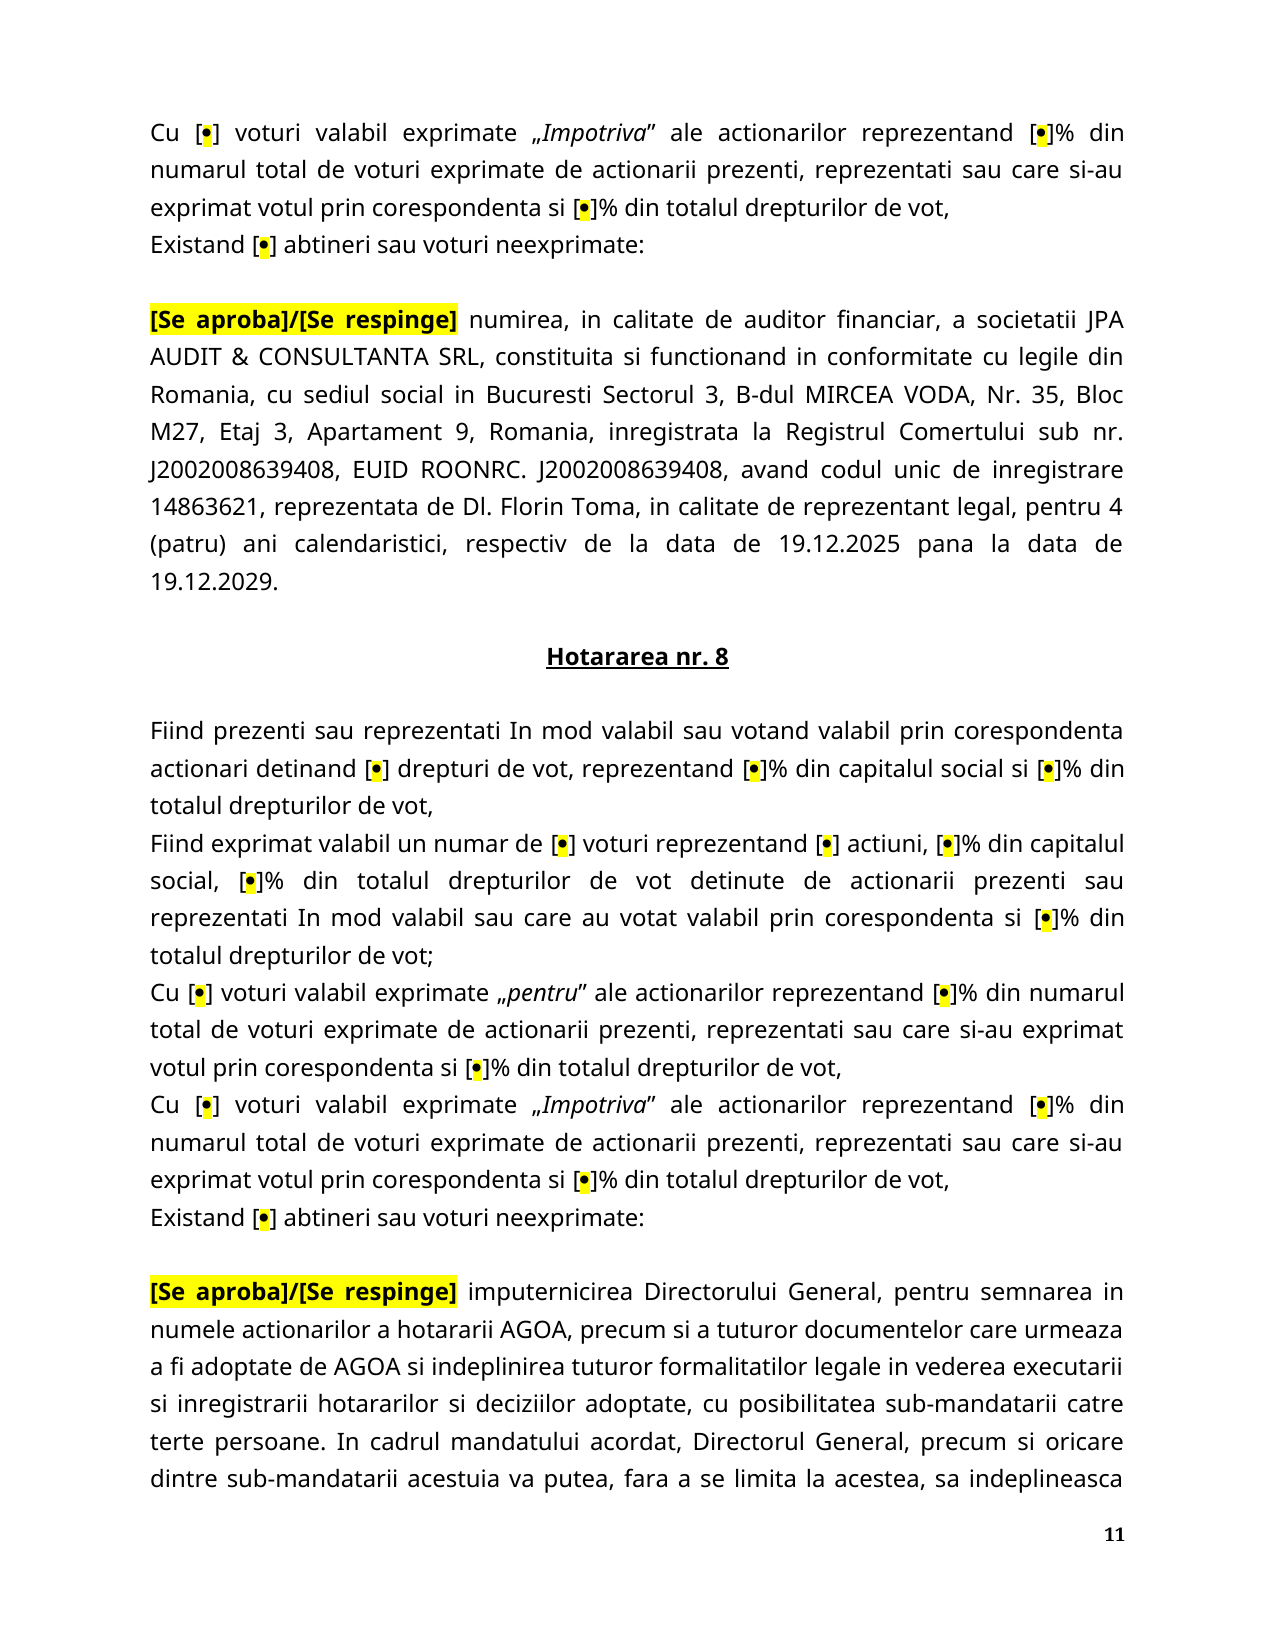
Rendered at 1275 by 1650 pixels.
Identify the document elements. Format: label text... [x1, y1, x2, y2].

text Existand [] abtineri sau voturi neexprimate: [150, 228, 1125, 261]
text Fiind prezenti sau reprezentati In mod valabil sau votand valabil prin corespondenta actionari detinand [] drepturi de vot, reprezentand []% din capitalul social si []% din totalul drepturilor de vot, [150, 714, 1125, 822]
text Fiind exprimat valabil un numar de [] voturi reprezentand [] actiuni, []% din capitalul social, []% din totalul drepturilor de vot detinute de actionarii prezenti sau reprezentati In mod valabil sau care au votat valabil prin corespondenta si []% din totalul drepturilor de vot; [150, 826, 1125, 971]
text Cu [] voturi valabil exprimate „Impotriva” ale actionarilor reprezentand []% din numarul total de voturi exprimate de actionarii prezenti, reprezentati sau care si-au exprimat votul prin corespondenta si []% din totalul drepturilor de vot, [150, 116, 1125, 223]
text [Se aproba]/[Se respinge] numirea, in calitate de auditor financiar, a societatii JPA AUDIT & CONSULTANTA SRL, constituita si functionand in conformitate cu legile din Romania, cu sediul social in Bucuresti Sectorul 3, B-dul MIRCEA VODA, Nr. 35, Bloc M27, Etaj 3, Apartament 9, Romania, inregistrata la Registrul Comertului sub nr. J2002008639408, EUID ROONRC. J2002008639408, avand codul unic de inregistrare 14863621, reprezentata de Dl. Florin Toma, in calitate de reprezentant legal, pentru 4 (patru) ani calendaristici, respectiv de la data de 19.12.2025 pana la data de 19.12.2029. [150, 303, 1125, 597]
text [150, 1275, 1125, 1495]
text Cu [] voturi valabil exprimate „Impotriva” ale actionarilor reprezentand []% din numarul total de voturi exprimate de actionarii prezenti, reprezentati sau care si-au exprimat votul prin corespondenta si []% din totalul drepturilor de vot, [150, 1088, 1125, 1196]
text Existand [] abtineri sau voturi neexprimate: [150, 1200, 1125, 1233]
text Hotararea nr. 8 [150, 639, 1125, 672]
text Cu [] voturi valabil exprimate „pentru” ale actionarilor reprezentand []% din numarul total de voturi exprimate de actionarii prezenti, reprezentati sau care si-au exprimat votul prin corespondenta si []% din totalul drepturilor de vot, [150, 976, 1125, 1083]
